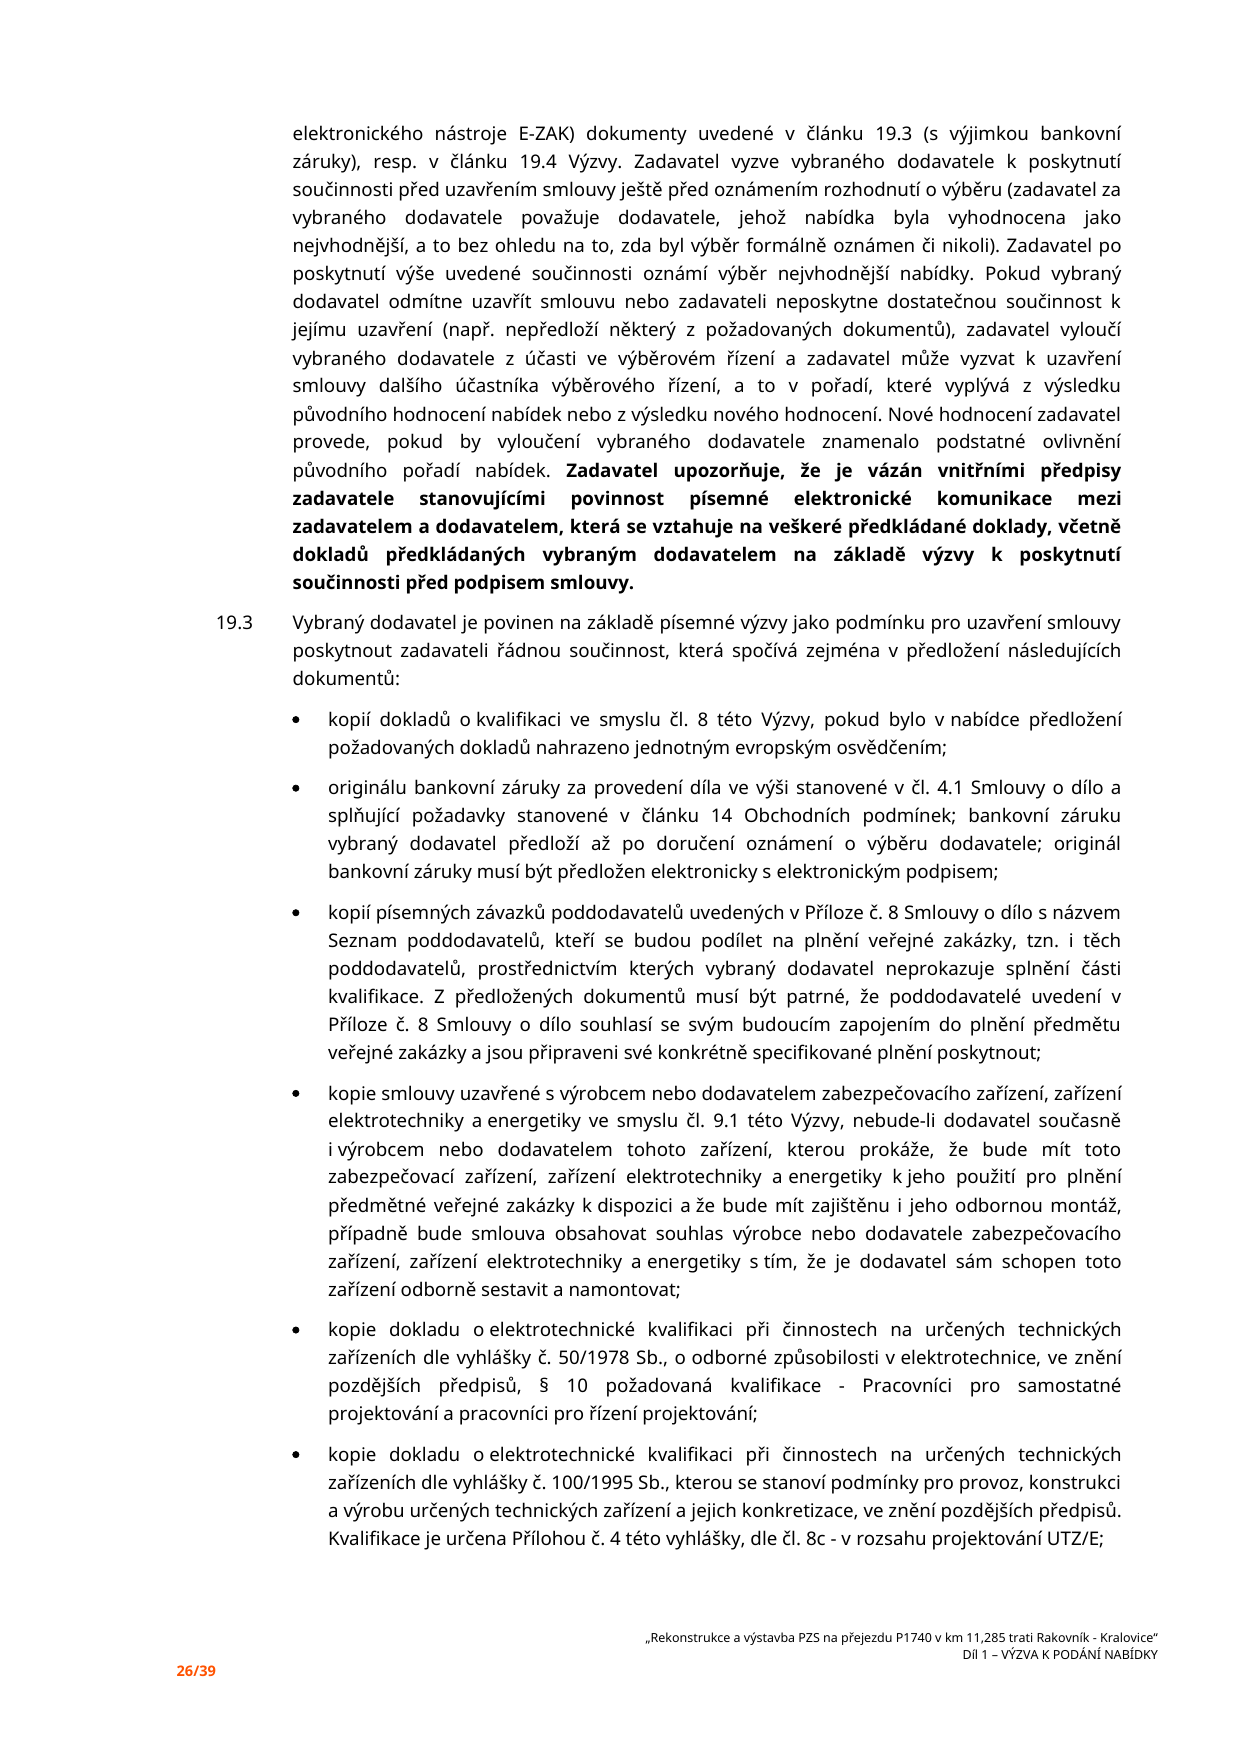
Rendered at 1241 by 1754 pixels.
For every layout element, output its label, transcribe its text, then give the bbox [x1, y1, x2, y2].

text originálu bankovní záruky za provedení díla ve výši stanovené v čl. 4.1 Smlouvy o dílo a splňující požadavky stanovené v článku 14 Obchodních podmínek; bankovní záruku vybraný dodavatel předloží až po doručení oznámení o výběru dodavatele; originál bankovní záruky musí být předložen elektronicky s elektronickým podpisem; [292, 774, 1122, 884]
text kopií dokladů o kvalifikaci ve smyslu čl. 8 této Výzvy, pokud bylo v nabídce předložení požadovaných dokladů nahrazeno jednotným evropským osvědčením; [292, 706, 1122, 759]
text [216, 121, 1122, 594]
text Vybraný dodavatel je povinen na základě písemné výzvy jako podmínku pro uzavření smlouvy poskytnout zadavateli řádnou součinnost, která spočívá zejména v předložení následujících dokumentů: [216, 609, 1122, 691]
text kopie dokladu o elektrotechnické kvalifikaci při činnostech na určených technických zařízeních dle vyhlášky č. 100/1995 Sb., kterou se stanoví podmínky pro provoz, konstrukci a výrobu určených technických zařízení a jejich konkretizace, ve znění pozdějších předpisů. Kvalifikace je určena Přílohou č. 4 této vyhlášky, dle čl. 8c - v rozsahu projektování UTZ/E; [292, 1441, 1122, 1551]
text kopie dokladu o elektrotechnické kvalifikaci při činnostech na určených technických zařízeních dle vyhlášky č. 50/1978 Sb., o odborné způsobilosti v elektrotechnice, ve znění pozdějších předpisů, § 10 požadovaná kvalifikace - Pracovníci pro samostatné projektování a pracovníci pro řízení projektování; [292, 1316, 1122, 1426]
text kopie smlouvy uzavřené s výrobcem nebo dodavatelem zabezpečovacího zařízení, zařízení elektrotechniky a energetiky ve smyslu čl. 9.1 této Výzvy, nebude-li dodavatel současně i výrobcem nebo dodavatelem tohoto zařízení, kterou prokáže, že bude mít toto zabezpečovací zařízení, zařízení elektrotechniky a energetiky k jeho použití pro plnění předmětné veřejné zakázky k dispozici a že bude mít zajištěnu i jeho odbornou montáž, případně bude smlouva obsahovat souhlas výrobce nebo dodavatele zabezpečovacího zařízení, zařízení elektrotechniky a energetiky s tím, že je dodavatel sám schopen toto zařízení odborně sestavit a namontovat; [292, 1080, 1122, 1301]
text kopií písemných závazků poddodavatelů uvedených v Příloze č. 8 Smlouvy o dílo s názvem Seznam poddodavatelů, kteří se budou podílet na plnění veřejné zakázky, tzn. i těch poddodavatelů, prostřednictvím kterých vybraný dodavatel neprokazuje splnění části kvalifikace. Z předložených dokumentů musí být patrné, že poddodavatelé uvedení v Příloze č. 8 Smlouvy o dílo souhlasí se svým budoucím zapojením do plnění předmětu veřejné zakázky a jsou připraveni své konkrétně specifikované plnění poskytnout; [292, 899, 1122, 1065]
